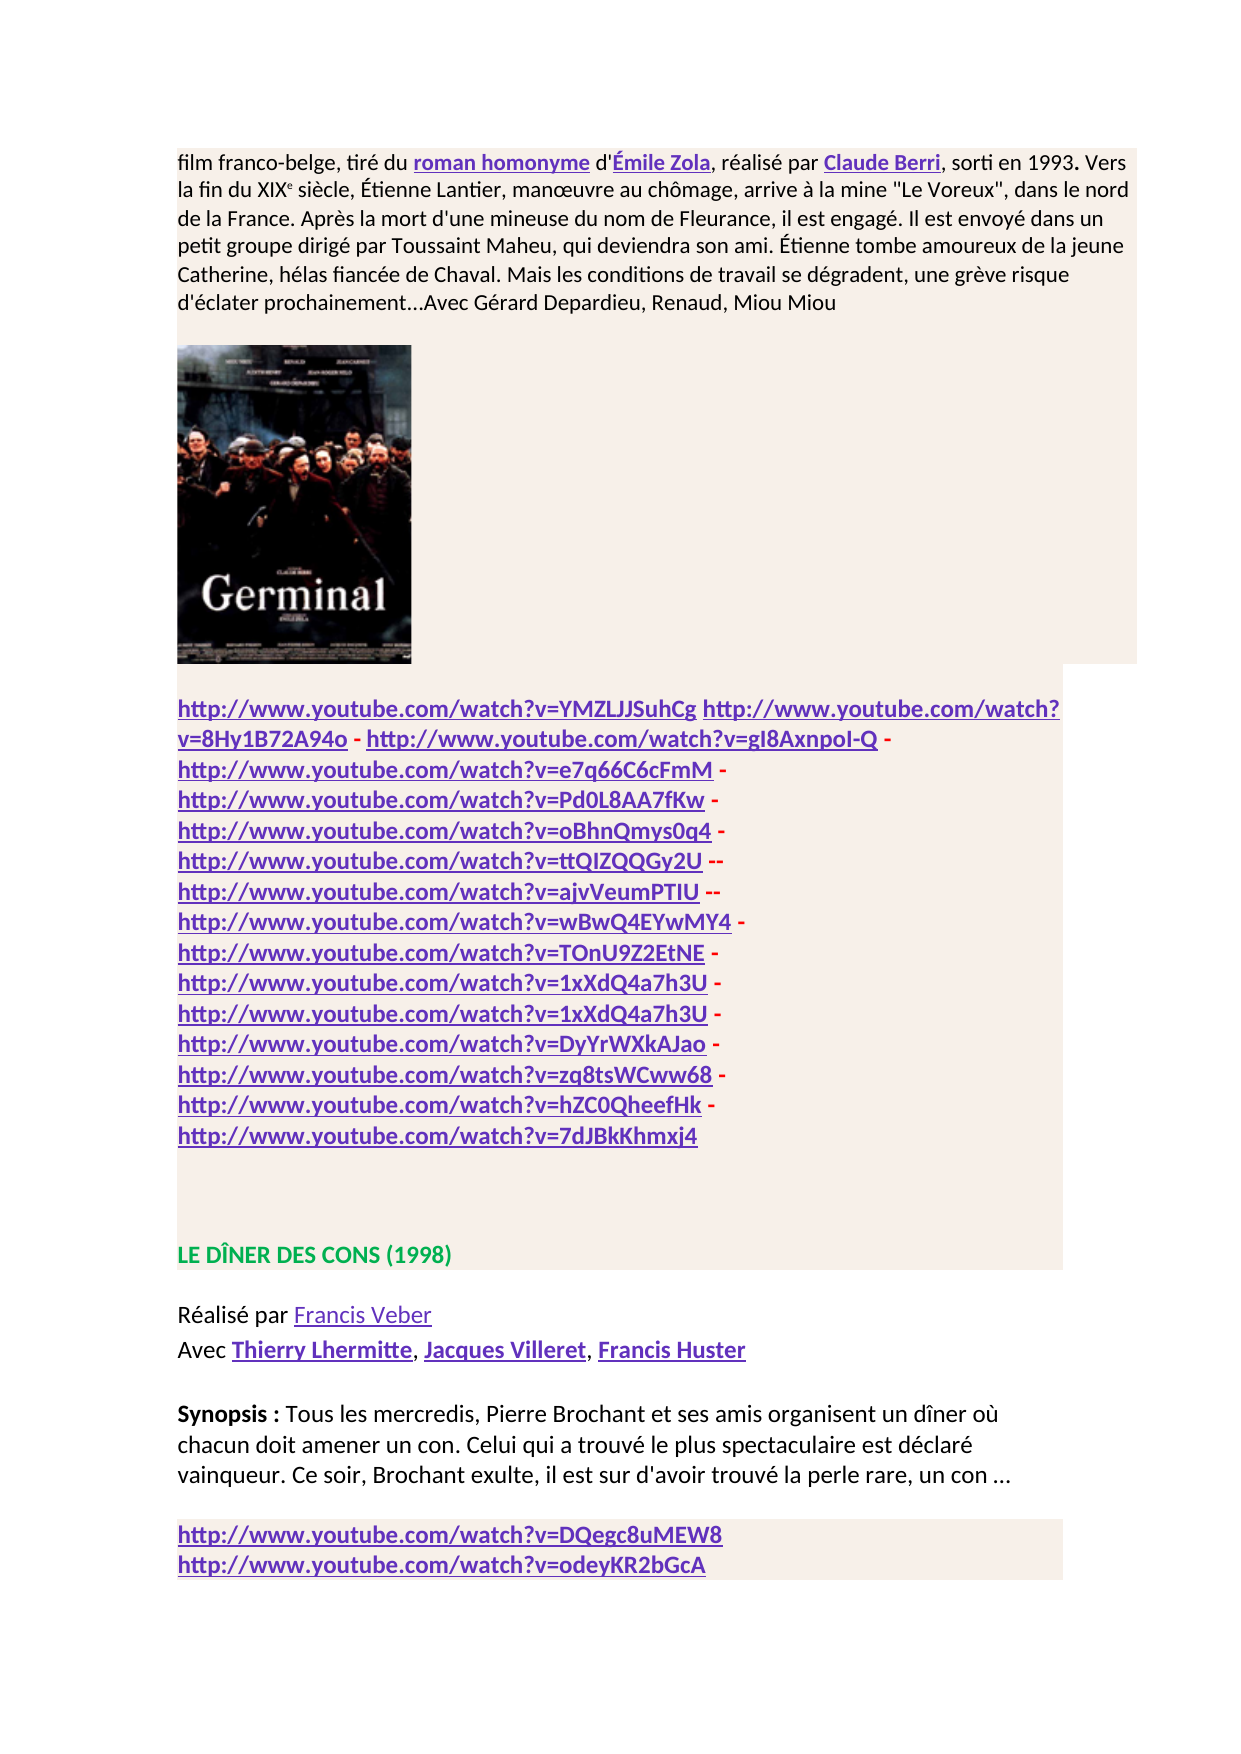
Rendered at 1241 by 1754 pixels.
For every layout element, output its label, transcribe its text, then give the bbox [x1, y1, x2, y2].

text Réalisé par Francis Veber Avec Thierry Lhermitte, Jacques Villeret, Francis Huster [177, 1299, 1063, 1365]
text http://www.youtube.com/watch?v=YMZLJJSuhCg http://www.youtube.com/watch?v=8Hy1B72A94o - http://www.youtube.com/watch?v=gI8AxnpoI-Q - http://www.youtube.com/watch?v=e7q66C6cFmM - http://www.youtube.com/watch?v=Pd0L8AA7fKw - http://www.youtube.com/watch?v=oBhnQmys0q4 - http://www.youtube.com/watch?v=ttQIZQQGy2U -- http://www.youtube.com/watch?v=ajvVeumPTIU -- http://www.youtube.com/watch?v=wBwQ4EYwMY4 - http://www.youtube.com/watch?v=TOnU9Z2EtNE - http://www.youtube.com/watch?v=1xXdQ4a7h3U - http://www.youtube.com/watch?v=1xXdQ4a7h3U - http://www.youtube.com/watch?v=DyYrWXkAJao - http://www.youtube.com/watch?v=zq8tsWCww68 - http://www.youtube.com/watch?v=hZC0QheefHk - http://www.youtube.com/watch?v=7dJBkKhmxj4 [177, 693, 1063, 1151]
text http://www.youtube.com/watch?v=DQegc8uMEW8 http://www.youtube.com/watch?v=odeyKR2bGcA [177, 1519, 1063, 1580]
text Synopsis : Tous les mercredis, Pierre Brochant et ses amis organisent un dîner où chacun doit amener un con. Celui qui a trouvé le plus spectaculaire est déclaré vainqueur. Ce soir, Brochant exulte, il est sur d'avoir trouvé la perle rare, un con … [177, 1398, 1063, 1490]
text LE DÎNER DES CONS (1998) [177, 1239, 1063, 1270]
picture [177, 345, 412, 664]
text film franco-belge, tiré du roman homonyme d'Émile Zola, réalisé par Claude Berri, sorti en 1993. Vers la fin du XIXe siècle, Étienne Lantier, manœuvre au chômage, arrive à la mine "Le Voreux", dans le nord de la France. Après la mort d'une mineuse du nom de Fleurance, il est engagé. Il est envoyé dans un petit groupe dirigé par Toussaint Maheu, qui deviendra son ami. Étienne tombe amoureux de la jeune Catherine, hélas fiancée de Chaval. Mais les conditions de travail se dégradent, une grève risque d'éclater prochainement...Avec Gérard Depardieu, Renaud, Miou Miou [177, 148, 1137, 316]
